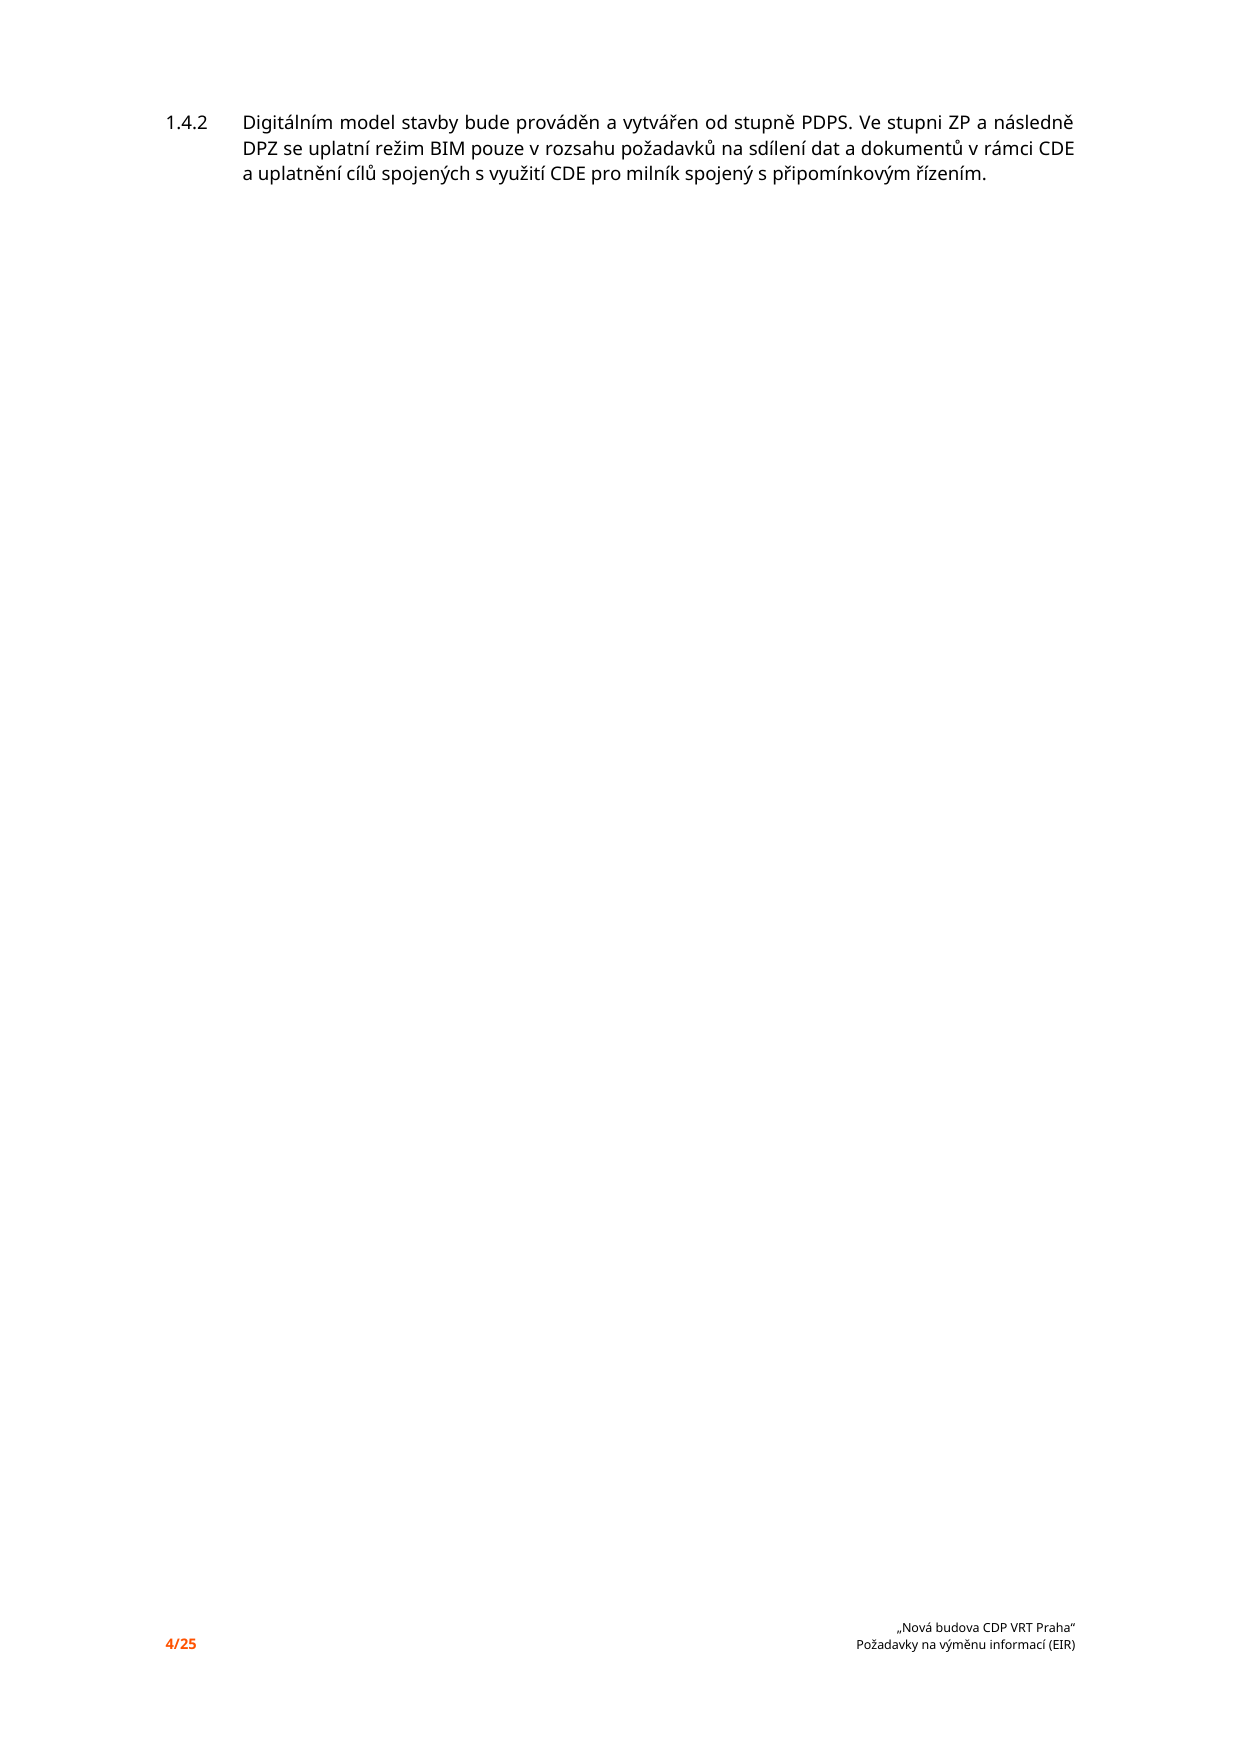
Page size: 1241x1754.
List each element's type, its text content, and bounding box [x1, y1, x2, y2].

text Digitálním model stavby bude prováděn a vytvářen od stupně PDPS. Ve stupni ZP a následně DPZ se uplatní režim BIM pouze v rozsahu požadavků na sdílení dat a dokumentů v rámci CDE a uplatnění cílů spojených s využití CDE pro milník spojený s připomínkovým řízením. [165, 109, 1075, 186]
